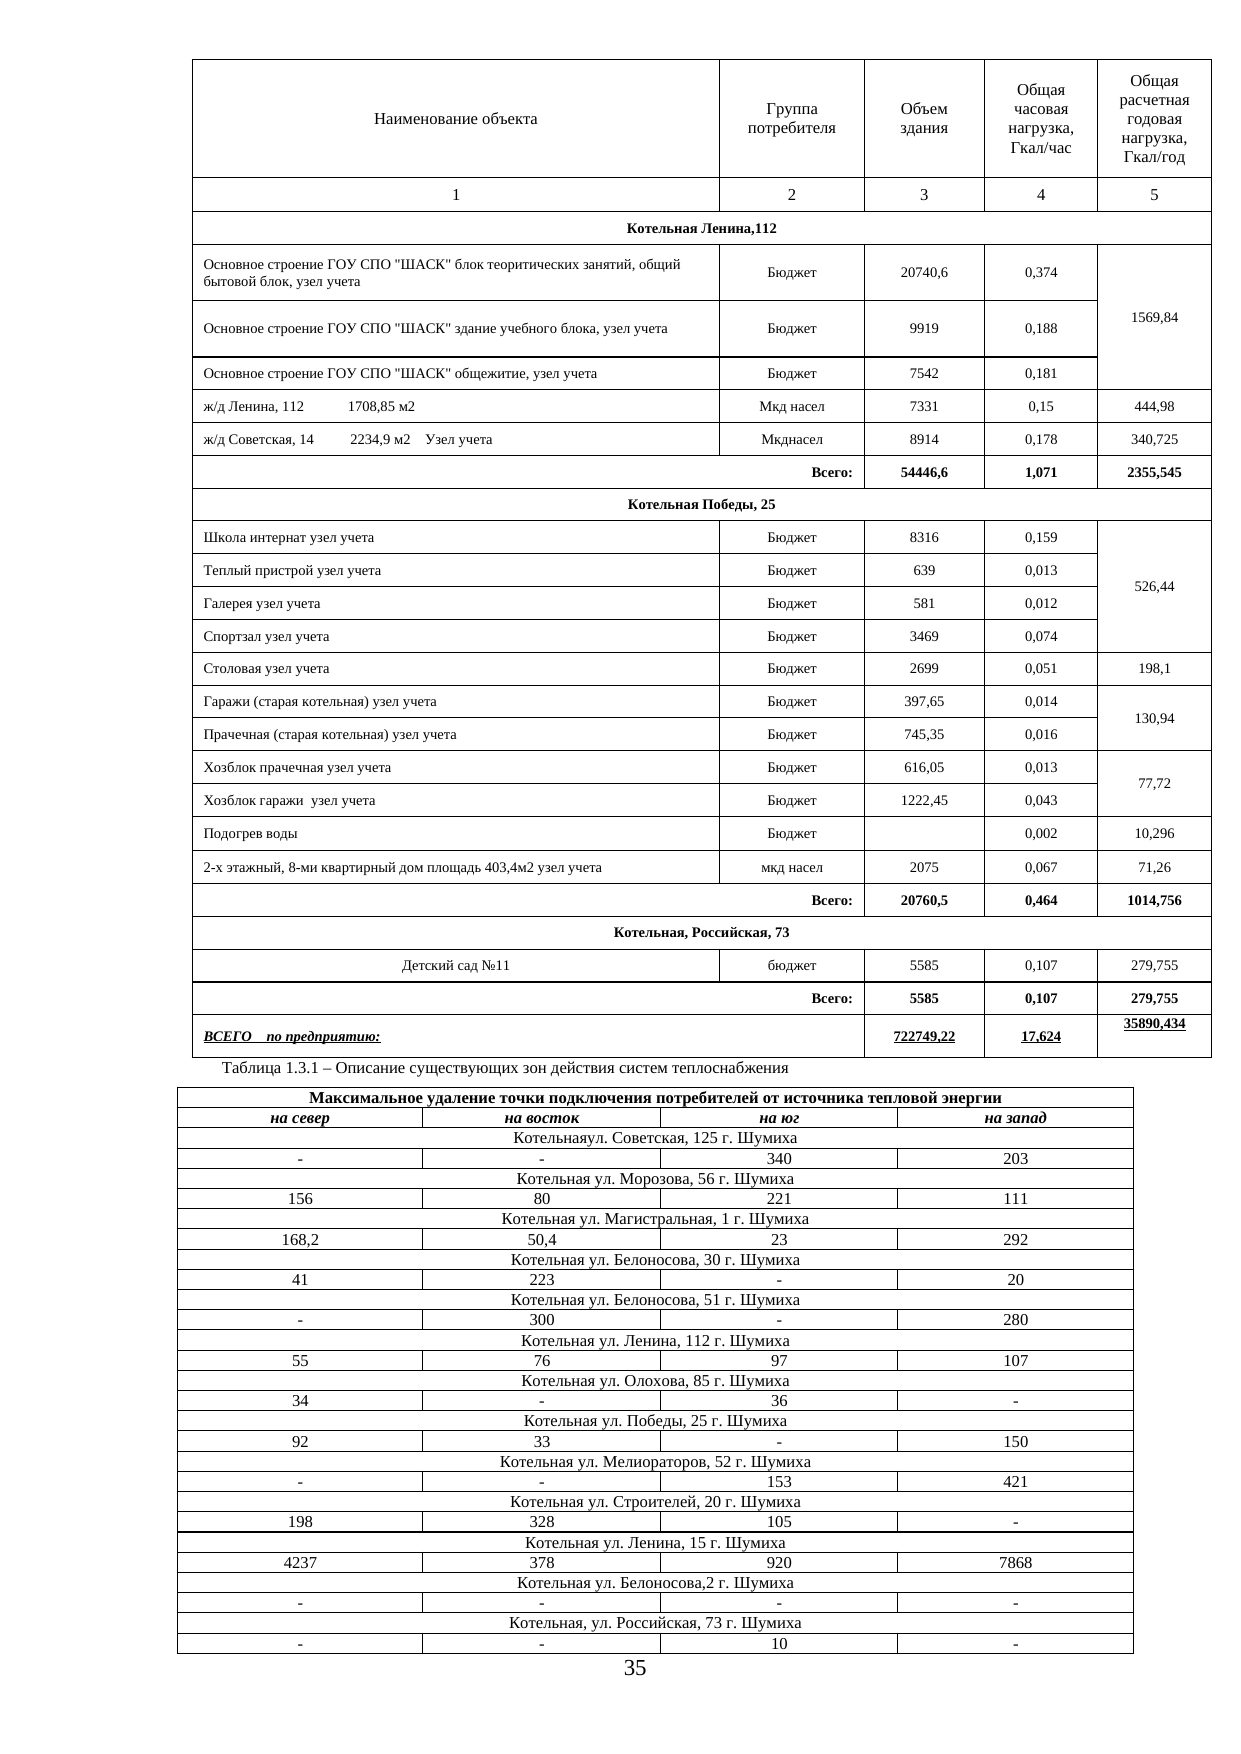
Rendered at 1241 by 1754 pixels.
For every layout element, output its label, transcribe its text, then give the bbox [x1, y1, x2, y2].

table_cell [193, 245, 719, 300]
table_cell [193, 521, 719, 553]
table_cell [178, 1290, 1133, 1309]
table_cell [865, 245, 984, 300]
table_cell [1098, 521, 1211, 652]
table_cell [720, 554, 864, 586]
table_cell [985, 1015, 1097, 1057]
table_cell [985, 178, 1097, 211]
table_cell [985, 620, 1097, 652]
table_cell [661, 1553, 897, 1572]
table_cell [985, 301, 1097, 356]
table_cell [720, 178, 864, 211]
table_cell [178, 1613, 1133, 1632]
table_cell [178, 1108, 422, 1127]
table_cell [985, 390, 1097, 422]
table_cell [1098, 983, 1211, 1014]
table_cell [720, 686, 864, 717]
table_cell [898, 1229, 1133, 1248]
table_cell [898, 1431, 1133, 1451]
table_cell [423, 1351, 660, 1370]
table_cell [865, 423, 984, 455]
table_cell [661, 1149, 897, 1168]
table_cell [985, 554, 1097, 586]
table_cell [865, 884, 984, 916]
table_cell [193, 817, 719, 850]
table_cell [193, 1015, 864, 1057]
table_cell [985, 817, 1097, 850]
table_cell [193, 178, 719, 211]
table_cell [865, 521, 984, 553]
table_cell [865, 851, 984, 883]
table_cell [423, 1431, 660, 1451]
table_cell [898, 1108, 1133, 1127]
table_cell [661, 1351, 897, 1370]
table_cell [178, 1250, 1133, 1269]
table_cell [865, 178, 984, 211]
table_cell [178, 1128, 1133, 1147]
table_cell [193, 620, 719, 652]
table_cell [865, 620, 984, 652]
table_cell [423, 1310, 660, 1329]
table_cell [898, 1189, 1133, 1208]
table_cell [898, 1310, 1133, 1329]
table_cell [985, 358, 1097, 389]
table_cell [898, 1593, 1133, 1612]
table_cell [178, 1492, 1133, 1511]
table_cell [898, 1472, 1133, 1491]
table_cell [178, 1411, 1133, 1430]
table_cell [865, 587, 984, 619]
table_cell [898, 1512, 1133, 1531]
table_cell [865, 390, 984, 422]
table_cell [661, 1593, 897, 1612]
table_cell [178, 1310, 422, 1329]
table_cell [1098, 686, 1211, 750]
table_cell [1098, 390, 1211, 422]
text Таблица 1.3.1 – Описание существующих зон действия систем теплоснабжения [148, 1058, 1122, 1077]
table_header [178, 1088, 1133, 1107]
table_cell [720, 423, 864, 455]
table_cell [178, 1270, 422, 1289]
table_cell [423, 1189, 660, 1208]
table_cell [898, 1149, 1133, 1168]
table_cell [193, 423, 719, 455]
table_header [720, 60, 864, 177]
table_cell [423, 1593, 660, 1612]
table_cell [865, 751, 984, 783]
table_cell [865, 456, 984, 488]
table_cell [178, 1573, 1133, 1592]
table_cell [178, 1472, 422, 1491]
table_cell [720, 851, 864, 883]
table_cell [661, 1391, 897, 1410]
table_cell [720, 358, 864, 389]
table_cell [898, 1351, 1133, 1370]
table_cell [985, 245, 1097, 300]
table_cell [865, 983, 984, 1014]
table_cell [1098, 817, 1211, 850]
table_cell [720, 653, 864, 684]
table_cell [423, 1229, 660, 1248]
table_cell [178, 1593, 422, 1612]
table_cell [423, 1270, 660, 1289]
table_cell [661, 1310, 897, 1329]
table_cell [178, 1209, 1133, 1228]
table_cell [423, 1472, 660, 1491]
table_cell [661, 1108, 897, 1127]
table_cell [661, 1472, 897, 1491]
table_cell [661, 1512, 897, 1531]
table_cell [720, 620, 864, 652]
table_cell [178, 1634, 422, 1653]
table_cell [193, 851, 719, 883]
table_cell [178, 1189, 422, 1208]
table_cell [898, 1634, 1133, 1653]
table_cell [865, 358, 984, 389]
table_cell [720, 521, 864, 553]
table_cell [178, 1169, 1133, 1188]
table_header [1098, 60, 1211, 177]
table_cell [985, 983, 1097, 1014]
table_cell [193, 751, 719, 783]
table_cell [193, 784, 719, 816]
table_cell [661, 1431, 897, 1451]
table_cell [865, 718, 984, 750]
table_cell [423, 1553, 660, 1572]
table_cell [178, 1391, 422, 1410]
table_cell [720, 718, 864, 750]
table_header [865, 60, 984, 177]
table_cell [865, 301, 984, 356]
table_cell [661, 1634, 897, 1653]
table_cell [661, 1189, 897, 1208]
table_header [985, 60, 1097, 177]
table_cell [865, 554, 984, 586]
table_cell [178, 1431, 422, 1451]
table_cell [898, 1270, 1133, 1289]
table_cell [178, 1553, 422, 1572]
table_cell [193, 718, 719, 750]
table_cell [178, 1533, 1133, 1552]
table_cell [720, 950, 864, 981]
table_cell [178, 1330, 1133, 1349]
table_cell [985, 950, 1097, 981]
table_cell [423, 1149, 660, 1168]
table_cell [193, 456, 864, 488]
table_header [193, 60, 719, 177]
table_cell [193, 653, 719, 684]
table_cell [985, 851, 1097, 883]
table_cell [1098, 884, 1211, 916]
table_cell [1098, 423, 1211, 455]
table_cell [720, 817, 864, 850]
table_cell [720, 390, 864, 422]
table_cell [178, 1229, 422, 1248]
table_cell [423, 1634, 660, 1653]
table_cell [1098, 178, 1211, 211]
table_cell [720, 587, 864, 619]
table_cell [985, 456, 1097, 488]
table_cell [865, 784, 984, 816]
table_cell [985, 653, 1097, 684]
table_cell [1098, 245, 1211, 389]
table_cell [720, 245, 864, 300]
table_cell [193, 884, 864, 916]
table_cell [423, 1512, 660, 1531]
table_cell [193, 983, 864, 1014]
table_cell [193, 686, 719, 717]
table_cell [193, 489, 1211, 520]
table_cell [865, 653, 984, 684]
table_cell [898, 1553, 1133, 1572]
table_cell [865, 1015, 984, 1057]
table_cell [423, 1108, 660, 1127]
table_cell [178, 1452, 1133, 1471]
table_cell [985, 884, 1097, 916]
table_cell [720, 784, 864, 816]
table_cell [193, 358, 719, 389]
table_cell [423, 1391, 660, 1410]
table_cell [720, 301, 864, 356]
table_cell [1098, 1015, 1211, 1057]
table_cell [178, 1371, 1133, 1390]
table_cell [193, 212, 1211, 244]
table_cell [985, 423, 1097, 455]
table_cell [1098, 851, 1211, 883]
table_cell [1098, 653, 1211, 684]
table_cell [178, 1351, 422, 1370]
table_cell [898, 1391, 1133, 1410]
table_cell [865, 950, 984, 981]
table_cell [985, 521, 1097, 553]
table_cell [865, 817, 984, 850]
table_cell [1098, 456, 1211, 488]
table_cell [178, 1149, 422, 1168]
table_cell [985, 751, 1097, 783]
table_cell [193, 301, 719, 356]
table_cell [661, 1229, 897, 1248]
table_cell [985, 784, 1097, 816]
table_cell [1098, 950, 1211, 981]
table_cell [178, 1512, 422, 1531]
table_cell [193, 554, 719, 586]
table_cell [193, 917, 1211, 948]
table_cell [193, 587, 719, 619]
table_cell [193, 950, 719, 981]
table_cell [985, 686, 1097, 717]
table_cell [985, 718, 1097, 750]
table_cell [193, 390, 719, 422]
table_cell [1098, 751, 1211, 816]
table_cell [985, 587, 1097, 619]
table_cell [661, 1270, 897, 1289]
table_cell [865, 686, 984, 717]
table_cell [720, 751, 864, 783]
